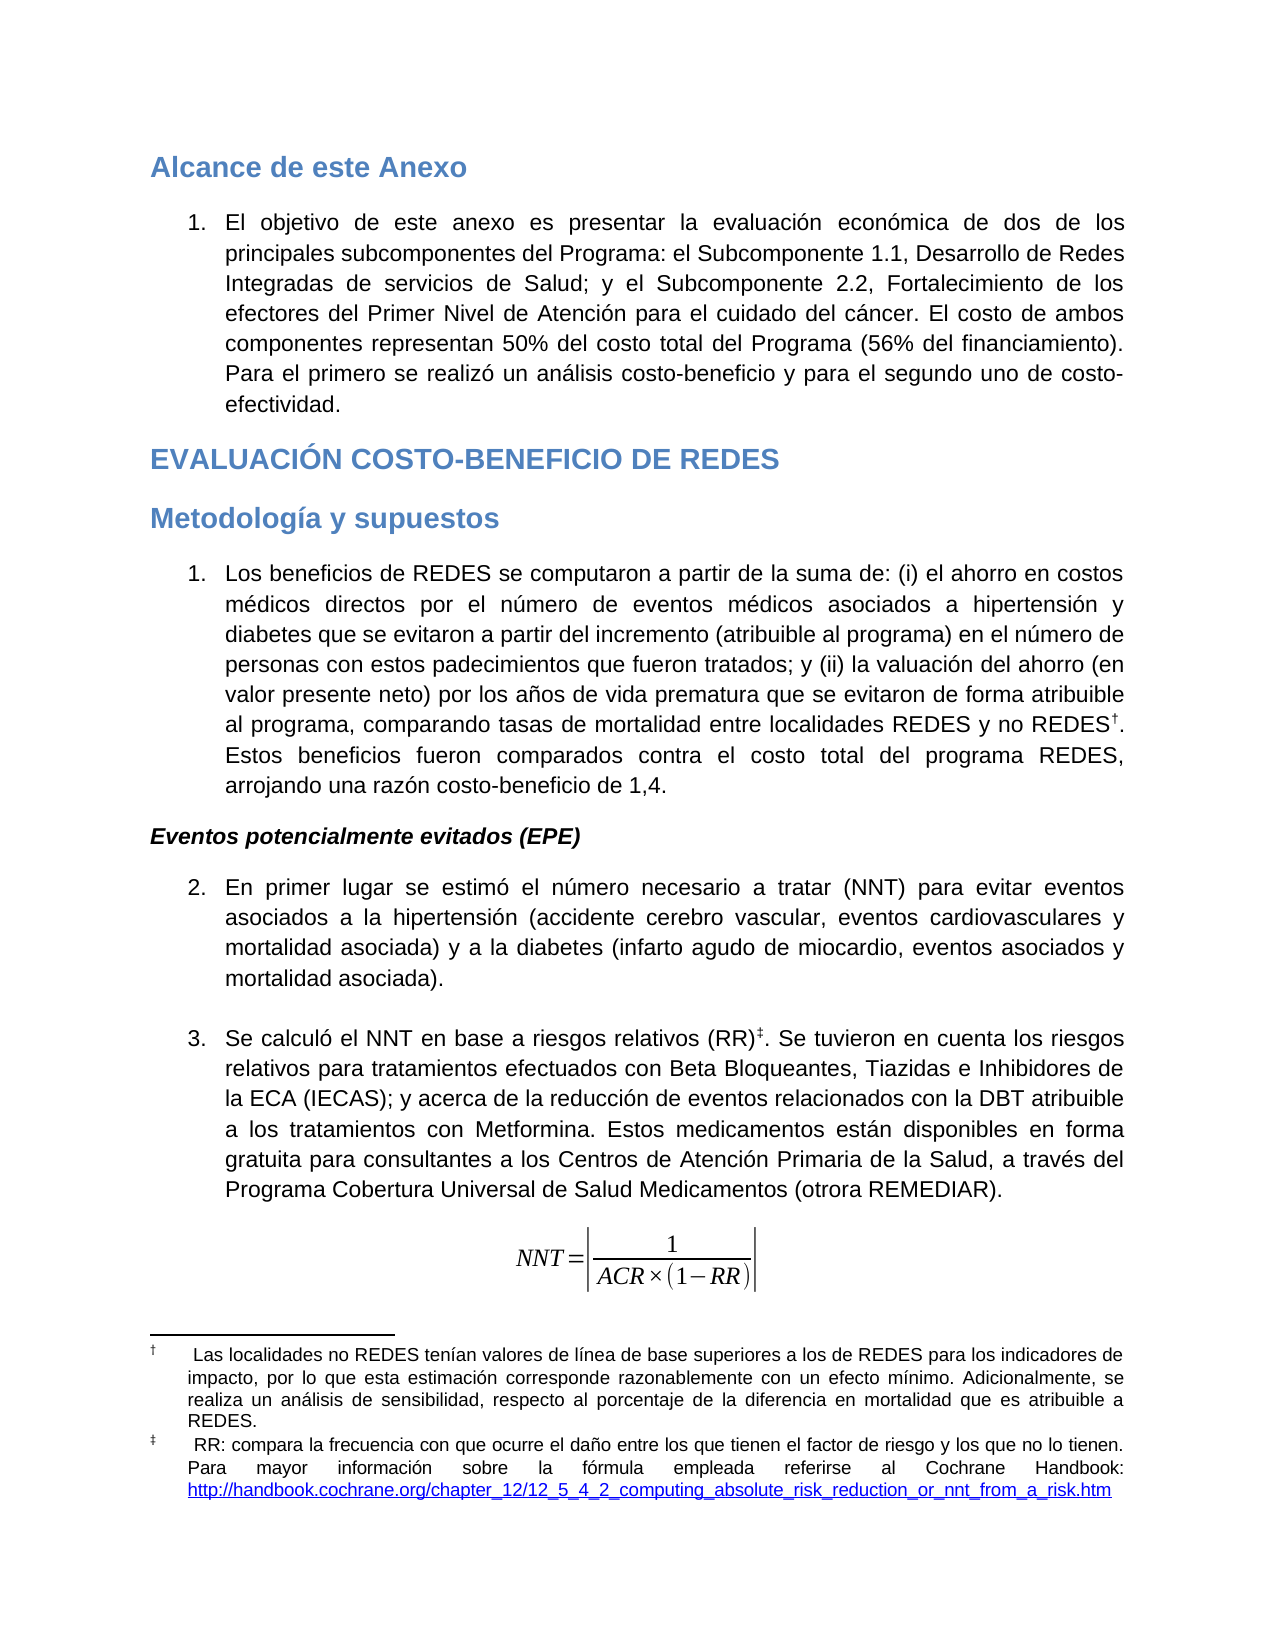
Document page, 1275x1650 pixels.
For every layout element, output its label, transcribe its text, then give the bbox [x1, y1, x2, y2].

text Eventos potencialmente evitados (EPE) [150, 823, 1125, 849]
text Metodología y supuestos [150, 501, 1125, 534]
list En primer lugar se estimó el número necesario a tratar (NNT) para evitar eventos asociados a la hipertensión (accidente cerebro vascular, eventos cardiovasculares y mortalidad asociada) y a la diabetes (infarto agudo de miocardio, eventos asociados y mortalidad asociada). [187, 874, 1125, 991]
list El objetivo de este anexo es presentar la evaluación económica de dos de los principales subcomponentes del Programa: el Subcomponente 1.1, Desarrollo de Redes Integradas de servicios de Salud; y el Subcomponente 2.2, Fortalecimiento de los efectores del Primer Nivel de Atención para el cuidado del cáncer. El costo de ambos componentes representan 50% del costo total del Programa (56% del financiamiento). Para el primero se realizó un análisis costo-beneficio y para el segundo uno de costo-efectividad. [187, 209, 1125, 417]
list Se calculó el NNT en base a riesgos relativos (RR). Se tuvieron en cuenta los riesgos relativos para tratamientos efectuados con Beta Bloqueantes, Tiazidas e Inhibidores de la ECA (IECAS); y acerca de la reducción de eventos relacionados con la DBT atribuible a los tratamientos con Metformina. Estos medicamentos están disponibles en forma gratuita para consultantes a los Centros de Atención Primaria de la Salud, a través del Programa Cobertura Universal de Salud Medicamentos (otrora REMEDIAR). [187, 1025, 1125, 1202]
list Los beneficios de REDES se computaron a partir de la suma de: (i) el ahorro en costos médicos directos por el número de eventos médicos asociados a hipertensión y diabetes que se evitaron a partir del incremento (atribuible al programa) en el número de personas con estos padecimientos que fueron tratados; y (ii) la valuación del ahorro (en valor presente neto) por los años de vida prematura que se evitaron de forma atribuible al programa, comparando tasas de mortalidad entre localidades REDES y no REDES. Estos beneficios fueron comparados contra el costo total del programa REDES, arrojando una razón costo-beneficio de 1,4. [187, 560, 1125, 798]
text Alcance de este Anexo [150, 150, 1125, 183]
text EVALUACIÓN COSTO-BENEFICIO DE REDES [150, 442, 1125, 475]
